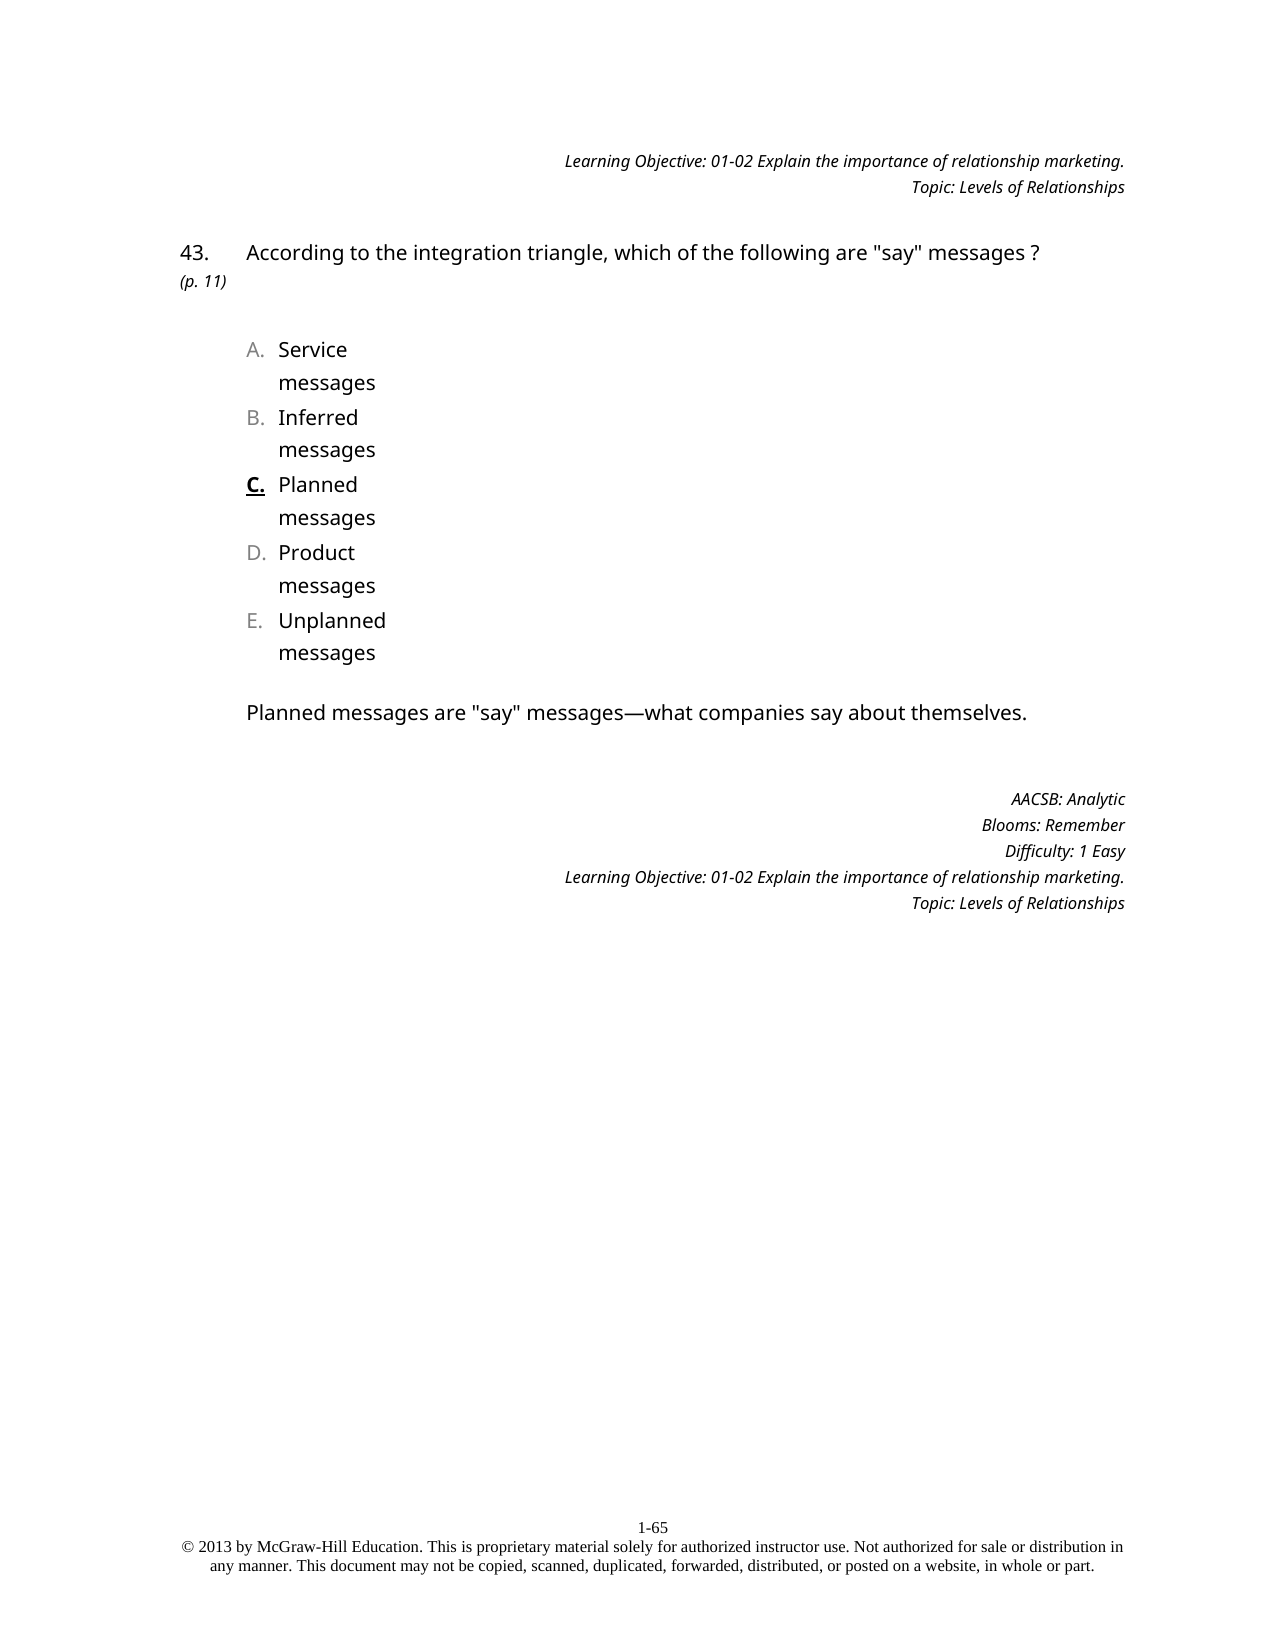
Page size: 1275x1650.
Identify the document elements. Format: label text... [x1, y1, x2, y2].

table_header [180, 150, 1125, 235]
table_header 43. (p. 11) [180, 238, 246, 758]
table_header According to the integration triangle, which of the following are "say" messages ? Planned messages are "say" messages—what companies say about themselves. [246, 238, 1125, 758]
